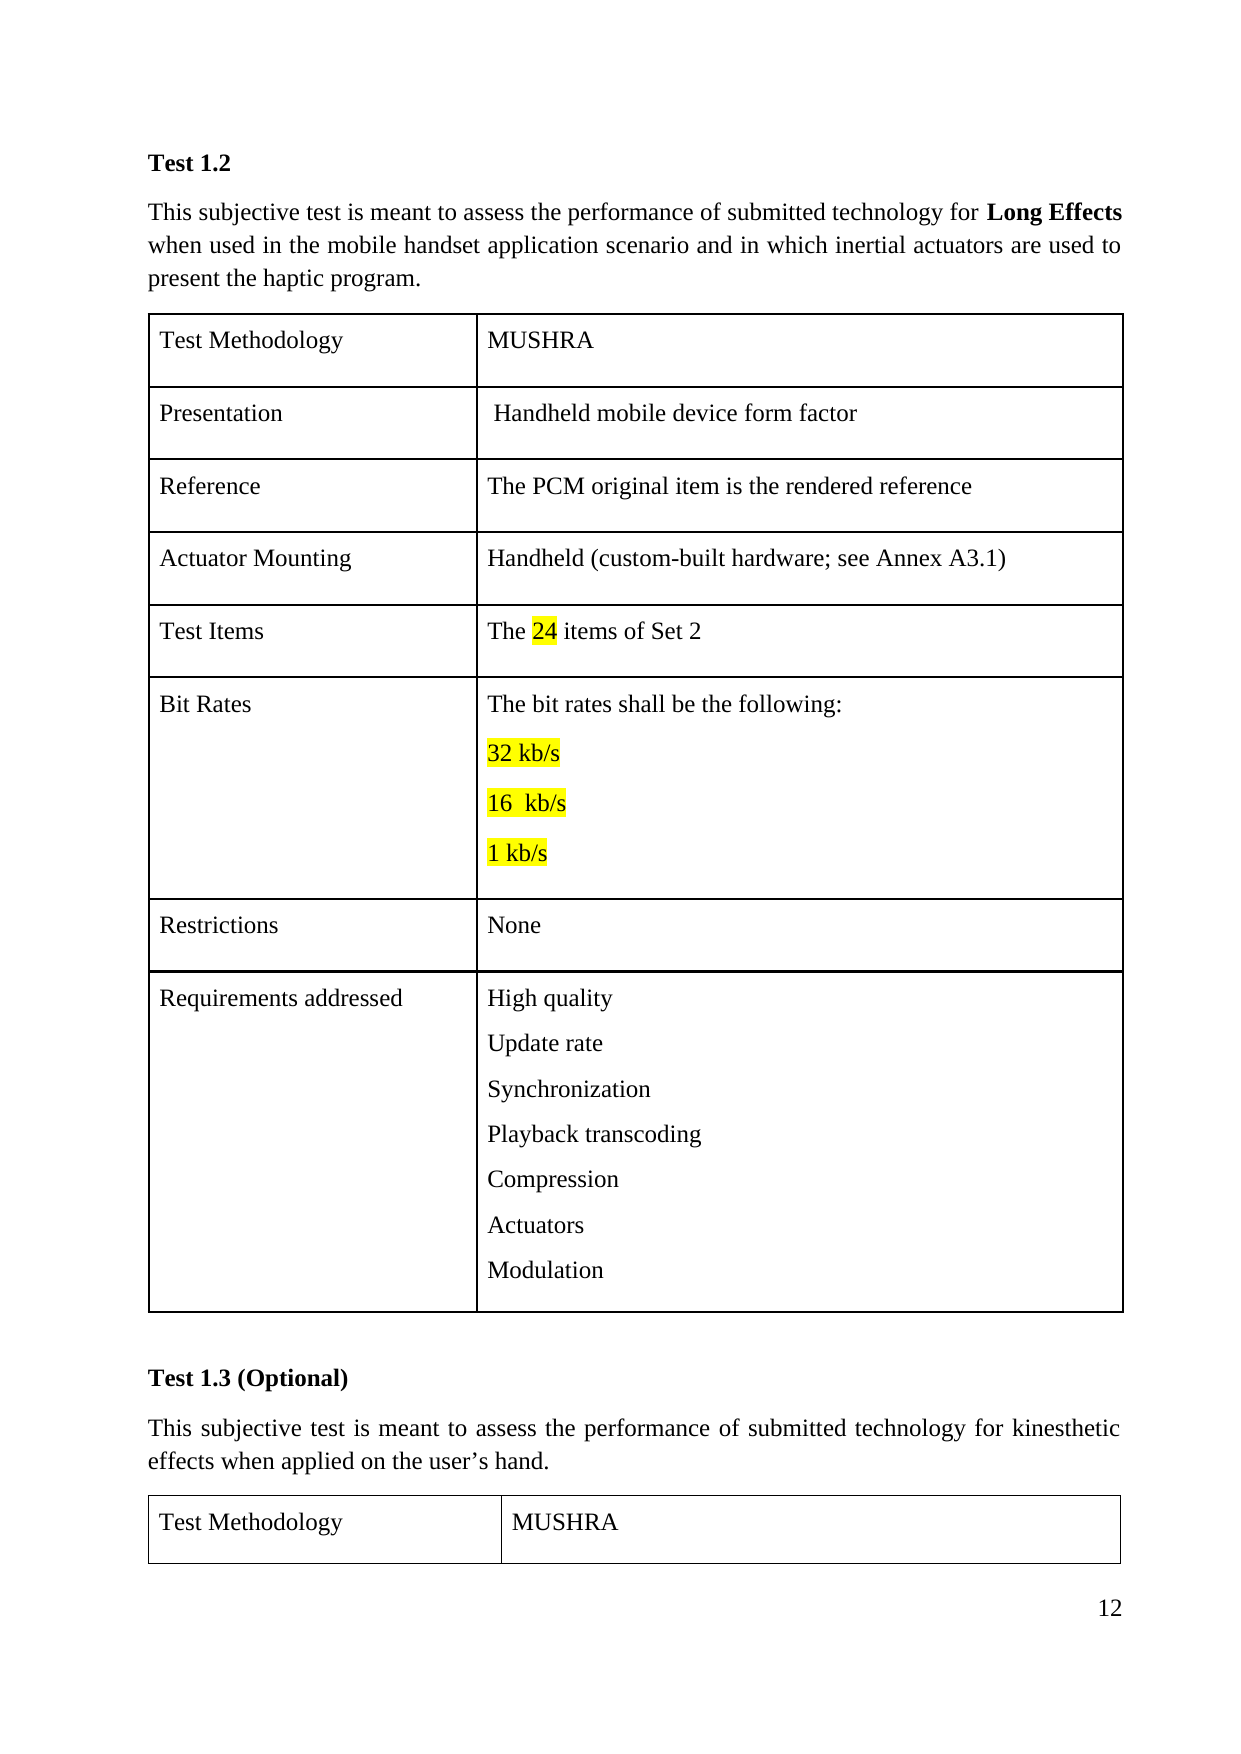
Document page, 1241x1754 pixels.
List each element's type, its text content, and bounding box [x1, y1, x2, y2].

table_cell Actuator Mounting [150, 533, 476, 603]
text Test 1.2 [148, 148, 1122, 176]
table_cell Reference [150, 460, 476, 531]
table_header Test Methodology [150, 315, 476, 386]
table_cell Requirements addressed [150, 973, 476, 1311]
table_cell The 24 items of Set 2 [478, 606, 1122, 676]
table_cell Handheld (custom-built hardware; see Annex A3.1) [478, 533, 1122, 603]
table_cell Handheld mobile device form factor [478, 388, 1122, 458]
table_cell Test Items [150, 606, 476, 676]
table_cell Restrictions [150, 900, 476, 970]
table_cell The bit rates shall be the following: 32 kb/s 16 kb/s 1 kb/s [478, 678, 1122, 898]
table_cell The PCM original item is the rendered reference [478, 460, 1122, 531]
text Test 1.3 (Optional) [148, 1363, 1122, 1392]
table_cell Bit Rates [150, 678, 476, 898]
table_cell None [478, 900, 1122, 970]
table_header Test Methodology [149, 1496, 501, 1563]
text This subjective test is meant to assess the performance of submitted technology for kinesthetic effects when applied on the user’s hand. [148, 1413, 1122, 1474]
table_header MUSHRA [478, 315, 1122, 386]
table_header MUSHRA [502, 1496, 1120, 1563]
table_cell High quality Update rate Synchronization Playback transcoding Compression Actuators Modulation [478, 973, 1122, 1311]
table_cell Presentation [150, 388, 476, 458]
text This subjective test is meant to assess the performance of submitted technology for Long Effects when used in the mobile handset application scenario and in which inertial actuators are used to present the haptic program. [148, 197, 1122, 292]
